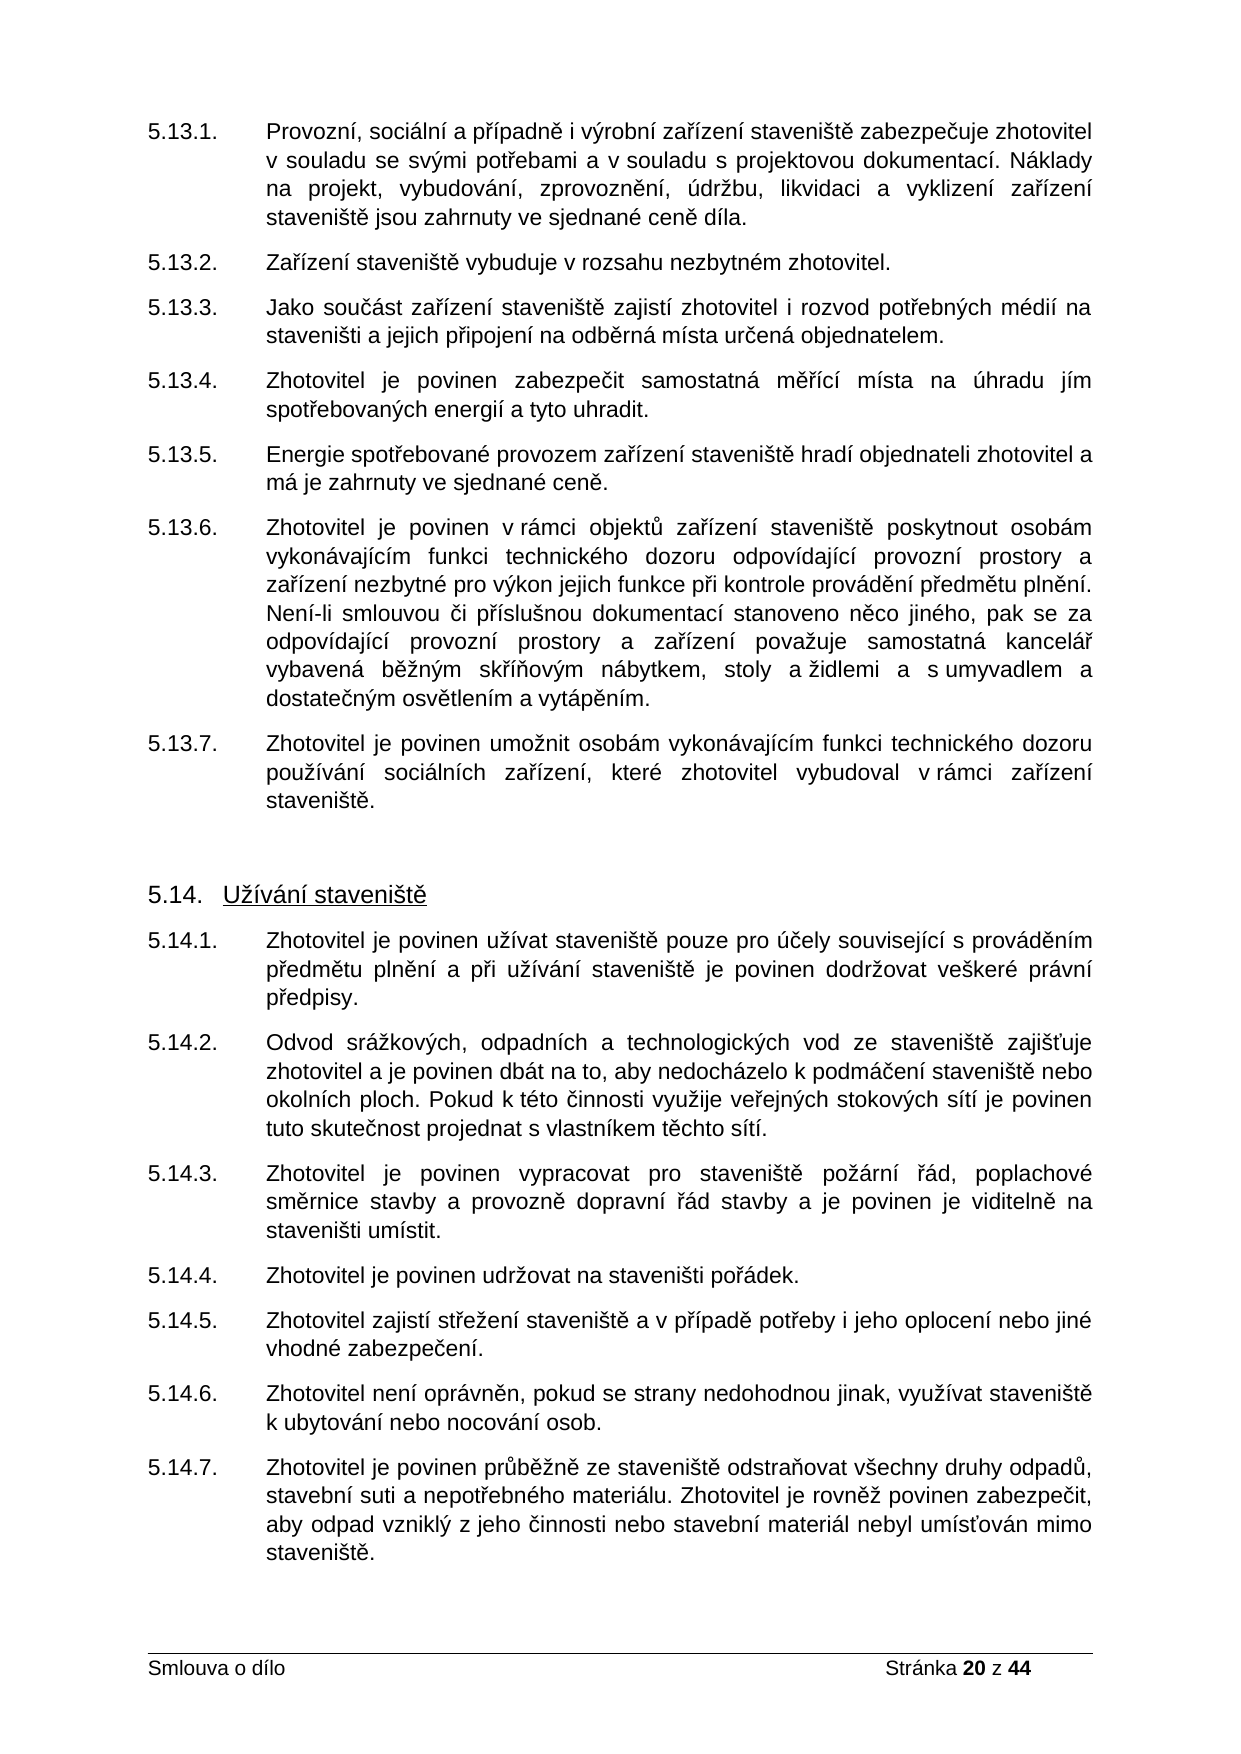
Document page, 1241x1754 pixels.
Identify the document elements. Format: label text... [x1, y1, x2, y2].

list Zhotovitel zajistí střežení staveniště a v případě potřeby i jeho oplocení nebo jiné vhodné zabezpečení. [148, 1307, 1093, 1362]
list Užívání staveniště [148, 880, 1093, 908]
list Zhotovitel je povinen průběžně ze staveniště odstraňovat všechny druhy odpadů, stavební suti a nepotřebného materiálu. Zhotovitel je rovněž povinen zabezpečit, aby odpad vzniklý z jeho činnosti nebo stavební materiál nebyl umísťován mimo staveniště. [148, 1454, 1093, 1566]
list Odvod srážkových, odpadních a technologických vod ze staveniště zajišťuje zhotovitel a je povinen dbát na to, aby nedocházelo k podmáčení staveniště nebo okolních ploch. Pokud k této činnosti využije veřejných stokových sítí je povinen tuto skutečnost projednat s vlastníkem těchto sítí. [148, 1029, 1093, 1141]
list Zhotovitel je povinen zabezpečit samostatná měřící místa na úhradu jím spotřebovaných energií a tyto uhradit. [148, 367, 1093, 422]
list Jako součást zařízení staveniště zajistí zhotovitel i rozvod potřebných médií na staveništi a jejich připojení na odběrná místa určená objednatelem. [148, 294, 1093, 348]
list Zhotovitel je povinen udržovat na staveništi pořádek. [148, 1262, 1093, 1288]
list Zařízení staveniště vybuduje v rozsahu nezbytném zhotovitel. [148, 248, 1093, 275]
list Zhotovitel je povinen užívat staveniště pouze pro účely související s prováděním předmětu plnění a při užívání staveniště je povinen dodržovat veškeré právní předpisy. [148, 927, 1093, 1011]
list Energie spotřebované provozem zařízení staveniště hradí objednateli zhotovitel a má je zahrnuty ve sjednané ceně. [148, 441, 1093, 496]
list Zhotovitel je povinen umožnit osobám vykonávajícím funkci technického dozoru používání sociálních zařízení, které zhotovitel vybudoval v rámci zařízení staveniště. [148, 730, 1093, 813]
list Zhotovitel je povinen vypracovat pro staveniště požární řád, poplachové směrnice stavby a provozně dopravní řád stavby a je povinen je viditelně na staveništi umístit. [148, 1160, 1093, 1243]
list Zhotovitel není oprávněn, pokud se strany nedohodnou jinak, využívat staveniště k ubytování nebo nocování osob. [148, 1380, 1093, 1435]
list Provozní, sociální a případně i výrobní zařízení staveniště zabezpečuje zhotovitel v souladu se svými potřebami a v souladu s projektovou dokumentací. Náklady na projekt, vybudování, zprovoznění, údržbu, likvidaci a vyklizení zařízení staveniště jsou zahrnuty ve sjednané ceně díla. [148, 118, 1093, 230]
list Zhotovitel je povinen v rámci objektů zařízení staveniště poskytnout osobám vykonávajícím funkci technického dozoru odpovídající provozní prostory a zařízení nezbytné pro výkon jejich funkce při kontrole provádění předmětu plnění. Není-li smlouvou či příslušnou dokumentací stanoveno něco jiného, pak se za odpovídající provozní prostory a zařízení považuje samostatná kancelář vybavená běžným skříňovým nábytkem, stoly a židlemi a s umyvadlem a dostatečným osvětlením a vytápěním. [148, 514, 1093, 711]
